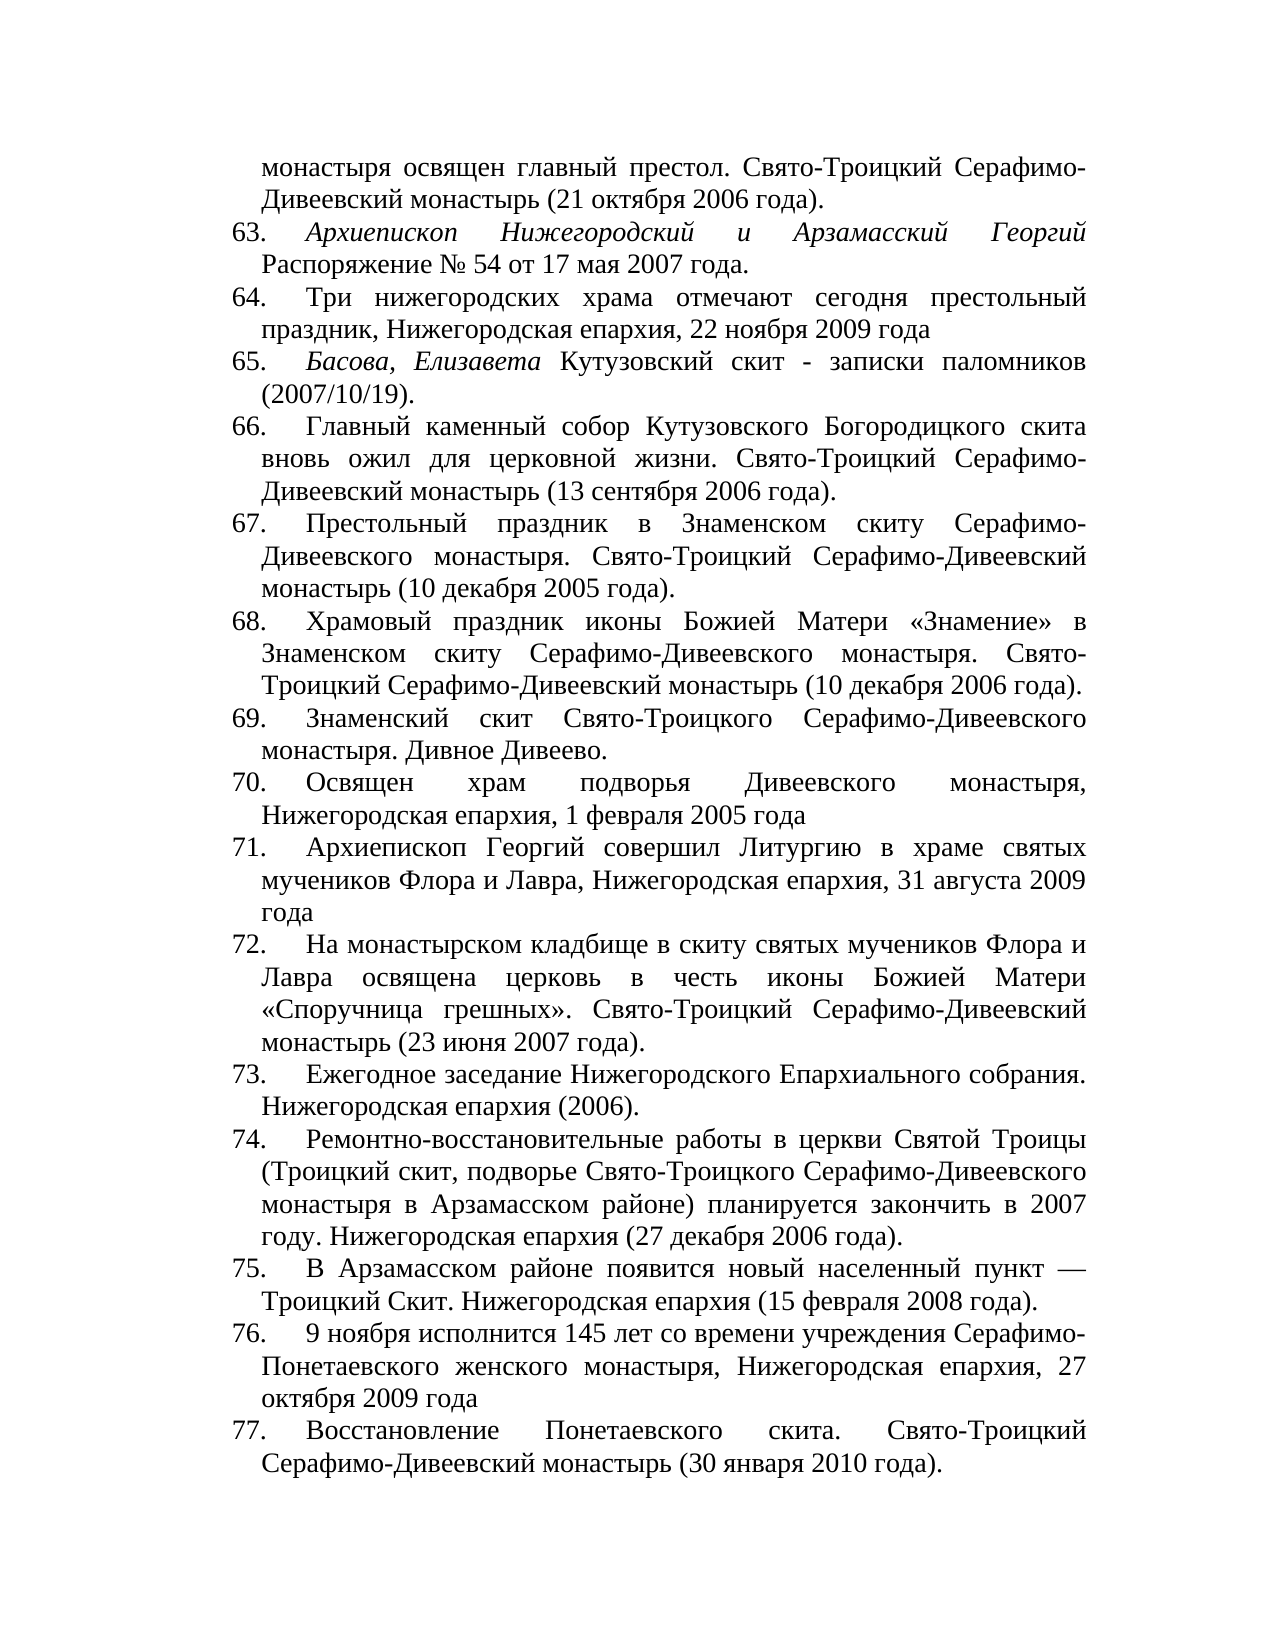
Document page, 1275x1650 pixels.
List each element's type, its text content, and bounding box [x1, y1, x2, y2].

list В Арзамасском районе появится новый населенный пункт — Троицкий Скит. Нижегородская епархия (15 февраля 2008 года). [232, 1251, 1087, 1316]
list Ремонтно-восстановительные работы в церкви Святой Троицы (Троицкий скит, подворье Свято-Троицкого Серафимо-Дивеевского монастыря в Арзамасском районе) планируется закончить в 2007 году. Нижегородская епархия (27 декабря 2006 года). [232, 1122, 1087, 1251]
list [232, 150, 1087, 215]
list Три нижегородских храма отмечают сегодня престольный праздник, Нижегородская епархия, 22 ноября 2009 года [232, 279, 1087, 344]
list На монастырском кладбище в скиту святых мучеников Флора и Лавра освящена церковь в честь иконы Божией Матери «Споручница грешных». Свято-Троицкий Серафимо-Дивеевский монастырь (23 июня 2007 года). [232, 927, 1087, 1057]
list Ежегодное заседание Нижегородского Епархиального собрания. Нижегородская епархия (2006). [232, 1057, 1087, 1122]
list Престольный праздник в Знаменском скиту Серафимо-Дивеевского монастыря. Свято-Троицкий Серафимо-Дивеевский монастырь (10 декабря 2005 года). [232, 506, 1087, 603]
list Освящен храм подворья Дивеевского монастыря, Нижегородская епархия, 1 февраля 2005 года [232, 766, 1087, 830]
list Басова, Елизавета Кутузовский скит - записки паломников (2007/10/19). [232, 344, 1087, 409]
list Восстановление Понетаевского скита. Свято-Троицкий Серафимо-Дивеевский монастырь (30 января 2010 года). [232, 1413, 1087, 1478]
list Архиепископ Нижегородский и Арзамасский Георгий Распоряжение № 54 от 17 мая 2007 года. [232, 215, 1087, 279]
list Главный каменный собор Кутузовского Богородицкого скита вновь ожил для церковной жизни. Свято-Троицкий Серафимо-Дивеевский монастырь (13 сентября 2006 года). [232, 409, 1087, 506]
list Храмовый праздник иконы Божией Матери «Знамение» в Знаменском скиту Серафимо-Дивеевского монастыря. Свято-Троицкий Серафимо-Дивеевский монастырь (10 декабря 2006 года). [232, 603, 1087, 701]
list 9 ноября исполнится 145 лет со времени учреждения Серафимо-Понетаевского женского монастыря, Нижегородская епархия, 27 октября 2009 года [232, 1316, 1087, 1413]
list Архиепископ Георгий совершил Литургию в храме святых мучеников Флора и Лавра, Нижегородская епархия, 31 августа 2009 года [232, 830, 1087, 927]
list Знаменский скит Свято-Троицкого Серафимо-Дивеевского монастыря. Дивное Дивеево. [232, 701, 1087, 766]
